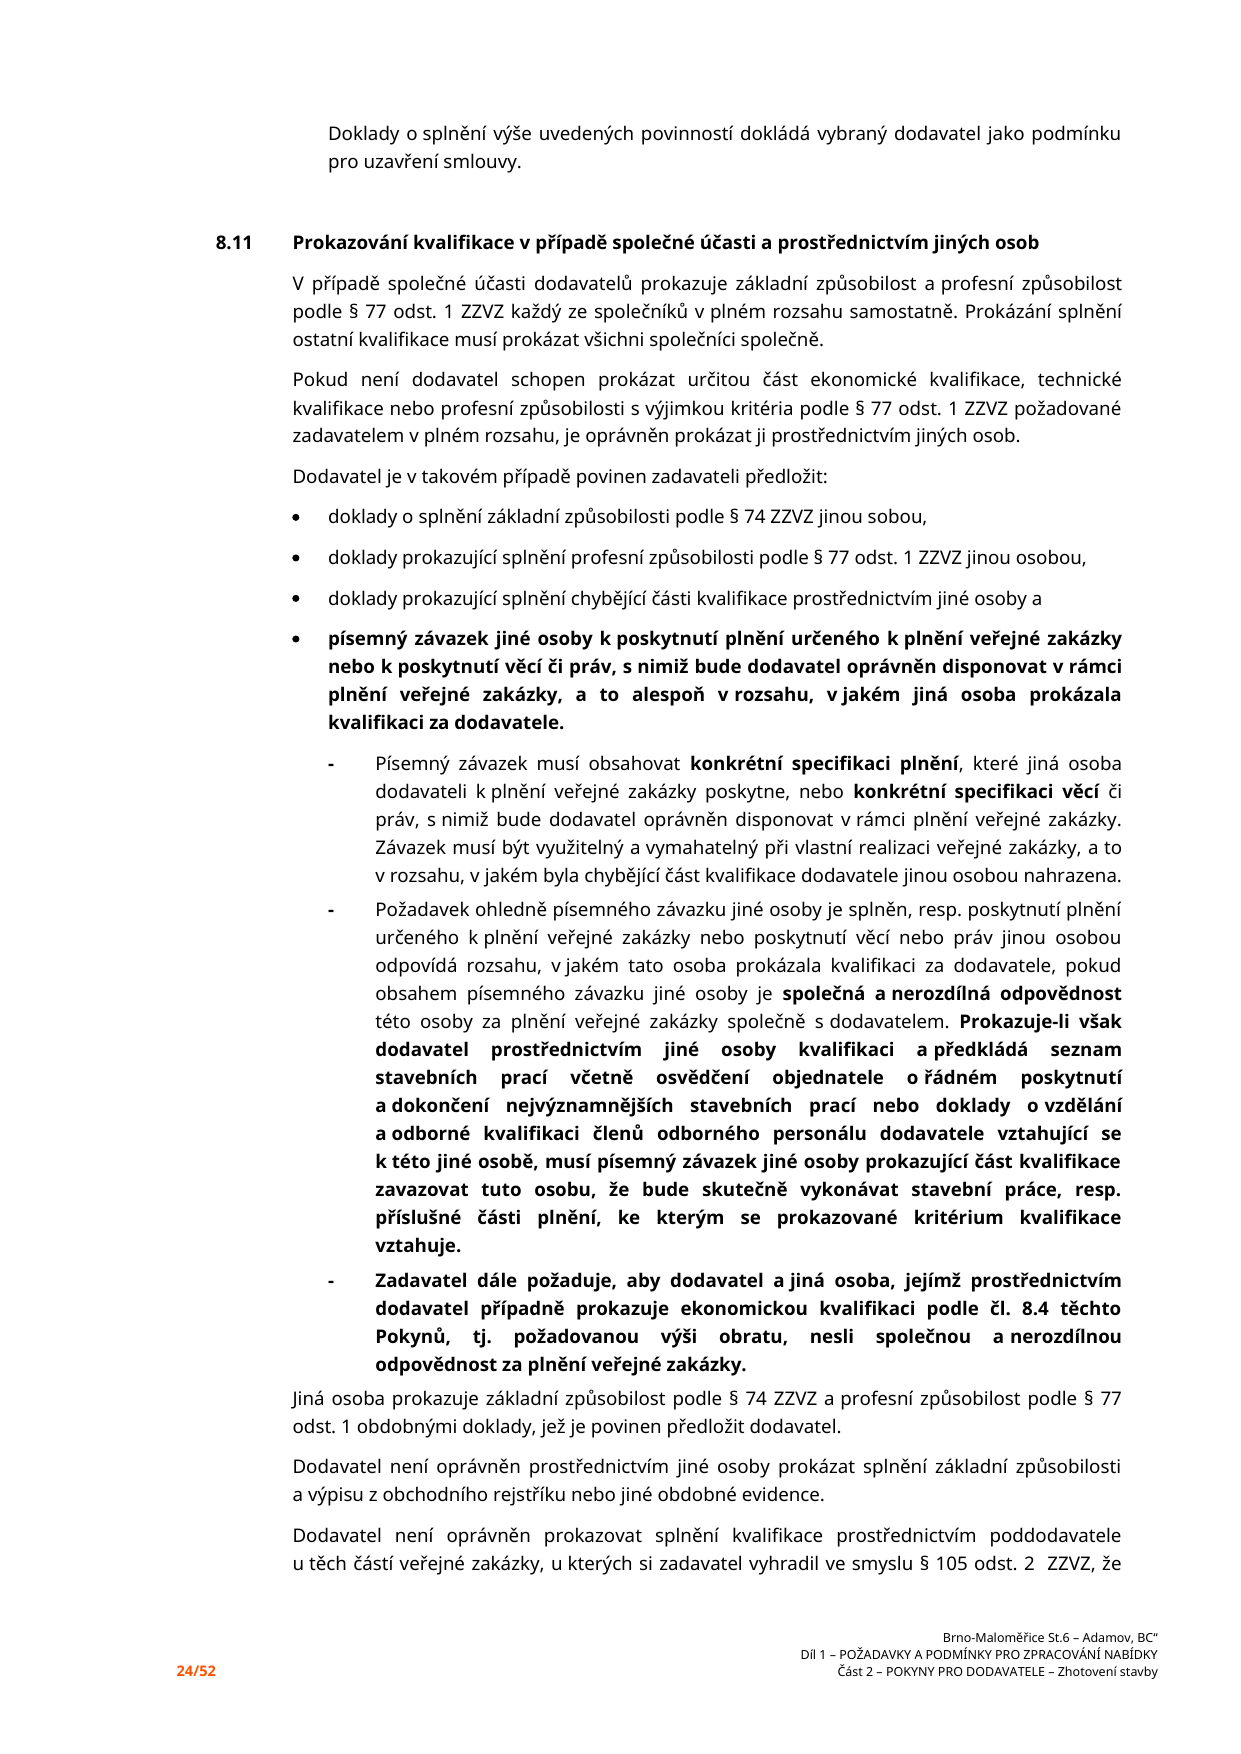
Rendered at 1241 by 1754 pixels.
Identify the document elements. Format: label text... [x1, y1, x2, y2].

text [292, 1522, 1122, 1576]
text V případě společné účasti dodavatelů prokazuje základní způsobilost a profesní způsobilost podle § 77 odst. 1 ZZVZ každý ze společníků v plném rozsahu samostatně. Prokázání splnění ostatní kvalifikace musí prokázat všichni společníci společně. [292, 270, 1122, 352]
text Doklady o splnění výše uvedených povinností dokládá vybraný dodavatel jako podmínku pro uzavření smlouvy. [328, 121, 1122, 174]
text Písemný závazek musí obsahovat konkrétní specifikaci plnění, které jiná osoba dodavateli k plnění veřejné zakázky poskytne, nebo konkrétní specifikaci věcí či práv, s nimiž bude dodavatel oprávněn disponovat v rámci plnění veřejné zakázky. Závazek musí být využitelný a vymahatelný při vlastní realizaci veřejné zakázky, a to v rozsahu, v jakém byla chybějící část kvalifikace dodavatele jinou osobou nahrazena. [328, 750, 1122, 888]
text Jiná osoba prokazuje základní způsobilost podle § 74 ZZVZ a profesní způsobilost podle § 77 odst. 1 obdobnými doklady, jež je povinen předložit dodavatel. [292, 1385, 1122, 1439]
text Zadavatel dále požaduje, aby dodavatel a jiná osoba, jejímž prostřednictvím dodavatel případně prokazuje ekonomickou kvalifikaci podle čl. 8.4 těchto Pokynů, tj. požadovanou výši obratu, nesli společnou a nerozdílnou odpovědnost za plnění veřejné zakázky. [328, 1267, 1122, 1376]
text doklady prokazující splnění chybějící části kvalifikace prostřednictvím jiné osoby a [292, 585, 1122, 610]
text Požadavek ohledně písemného závazku jiné osoby je splněn, resp. poskytnutí plnění určeného k plnění veřejné zakázky nebo poskytnutí věcí nebo práv jinou osobou odpovídá rozsahu, v jakém tato osoba prokázala kvalifikaci za dodavatele, pokud obsahem písemného závazku jiné osoby je společná a nerozdílná odpovědnost této osoby za plnění veřejné zakázky společně s dodavatelem. Prokazuje-li však dodavatel prostřednictvím jiné osoby kvalifikaci a předkládá seznam stavebních prací včetně osvědčení objednatele o řádném poskytnutí a dokončení nejvýznamnějších stavebních prací nebo doklady o vzdělání a odborné kvalifikaci členů odborného personálu dodavatele vztahující se k této jiné osobě, musí písemný závazek jiné osoby prokazující část kvalifikace zavazovat tuto osobu, že bude skutečně vykonávat stavební práce, resp. příslušné části plnění, ke kterým se prokazované kritérium kvalifikace vztahuje. [328, 896, 1122, 1258]
text Dodavatel je v takovém případě povinen zadavateli předložit: [292, 463, 1122, 489]
text Dodavatel není oprávněn prostřednictvím jiné osoby prokázat splnění základní způsobilosti a výpisu z obchodního rejstříku nebo jiné obdobné evidence. [292, 1454, 1122, 1507]
text doklady prokazující splnění profesní způsobilosti podle § 77 odst. 1 ZZVZ jinou osobou, [292, 544, 1122, 570]
text Prokazování kvalifikace v případě společné účasti a prostřednictvím jiných osob [216, 230, 1122, 255]
text doklady o splnění základní způsobilosti podle § 74 ZZVZ jinou sobou, [292, 504, 1122, 529]
text písemný závazek jiné osoby k poskytnutí plnění určeného k plnění veřejné zakázky nebo k poskytnutí věcí či práv, s nimiž bude dodavatel oprávněn disponovat v rámci plnění veřejné zakázky, a to alespoň v rozsahu, v jakém jiná osoba prokázala kvalifikaci za dodavatele. [292, 625, 1122, 735]
text Pokud není dodavatel schopen prokázat určitou část ekonomické kvalifikace, technické kvalifikace nebo profesní způsobilosti s výjimkou kritéria podle § 77 odst. 1 ZZVZ požadované zadavatelem v plném rozsahu, je oprávněn prokázat ji prostřednictvím jiných osob. [292, 367, 1122, 448]
